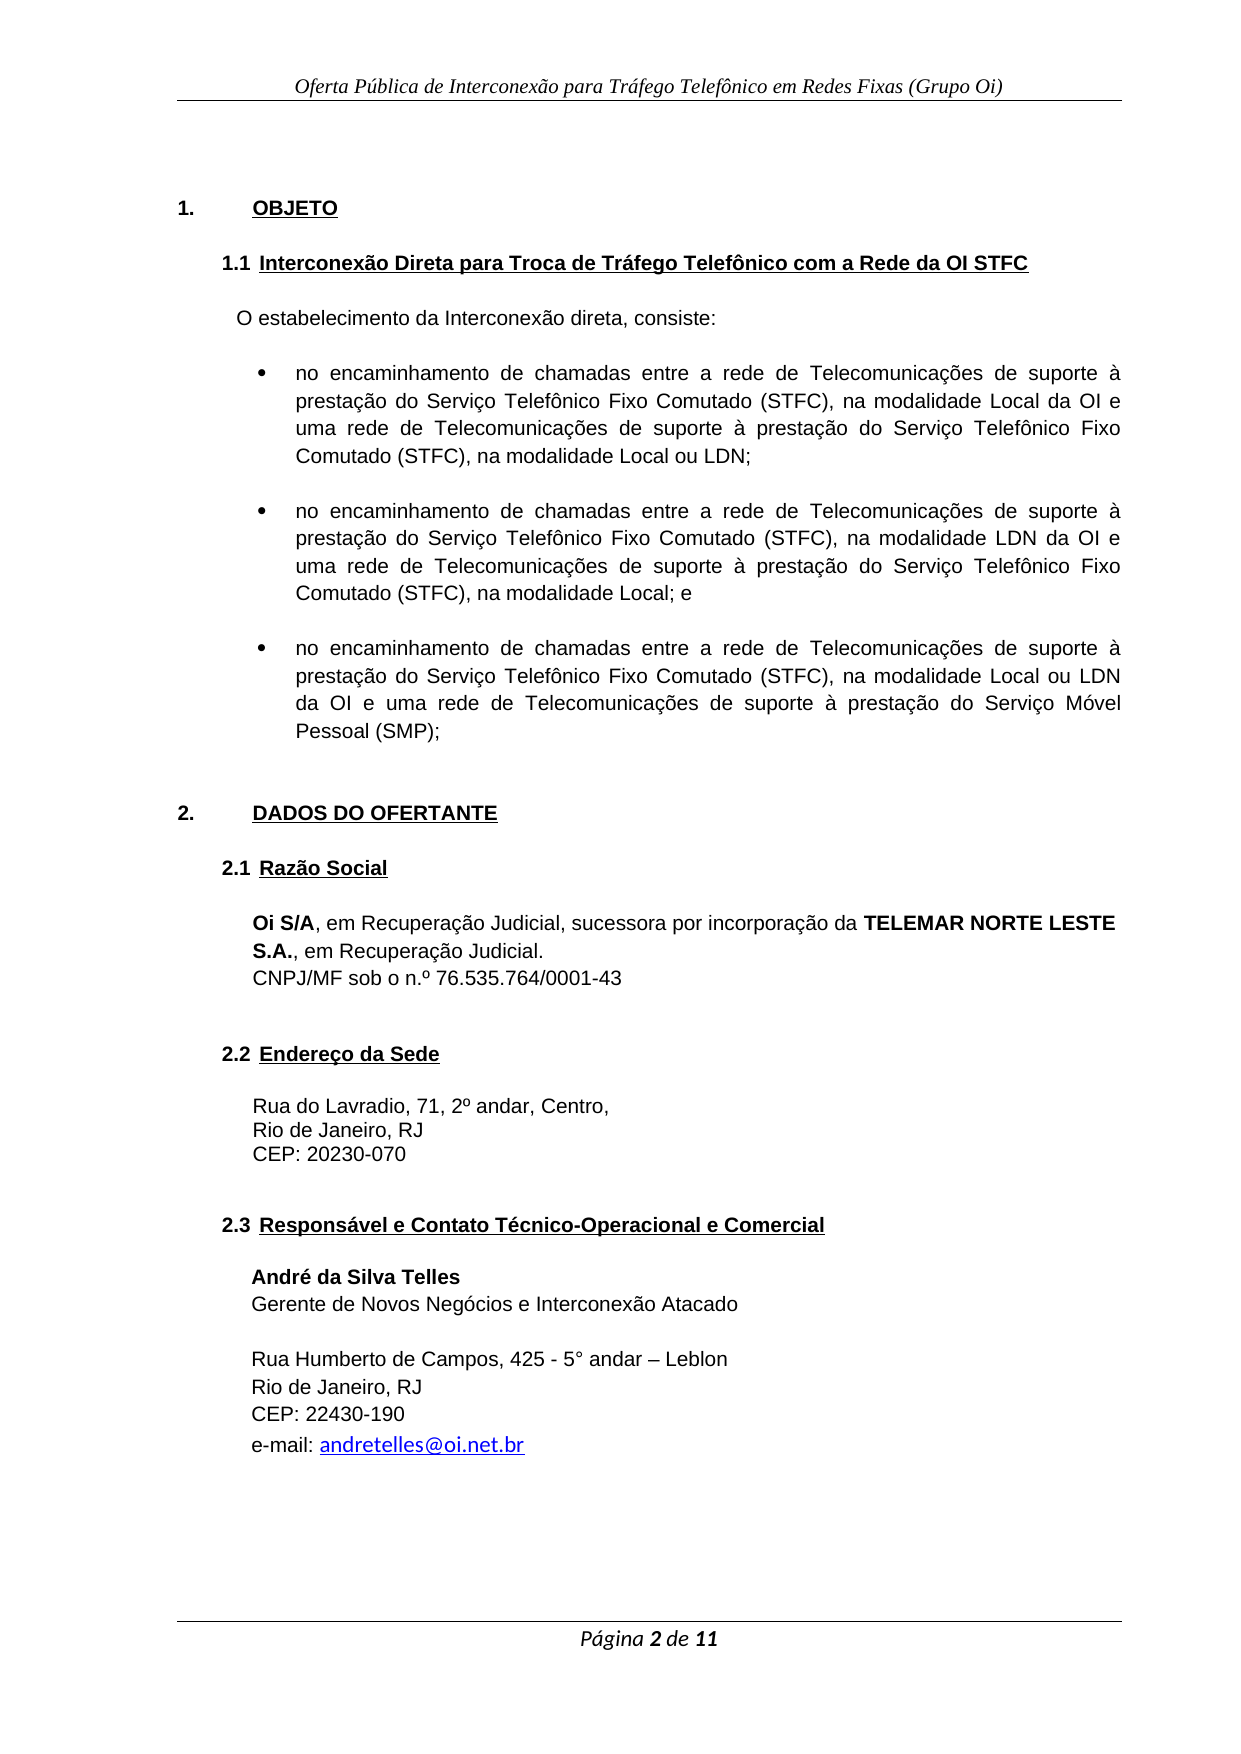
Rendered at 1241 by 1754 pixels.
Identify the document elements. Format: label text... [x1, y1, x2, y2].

list DADOS DO OFERTANTE [177, 801, 1122, 825]
list Interconexão Direta para Troca de Tráfego Telefônico com a Rede da OI STFC [222, 251, 1122, 275]
list no encaminhamento de chamadas entre a rede de Telecomunicações de suporte à prestação do Serviço Telefônico Fixo Comutado (STFC), na modalidade Local da OI e uma rede de Telecomunicações de suporte à prestação do Serviço Telefônico Fixo Comutado (STFC), na modalidade Local ou LDN; [258, 361, 1122, 467]
list no encaminhamento de chamadas entre a rede de Telecomunicações de suporte à prestação do Serviço Telefônico Fixo Comutado (STFC), na modalidade Local ou LDN da OI e uma rede de Telecomunicações de suporte à prestação do Serviço Móvel Pessoal (SMP); [258, 636, 1122, 743]
text Rio de Janeiro, RJ [251, 1375, 1122, 1399]
list Endereço da Sede [222, 1042, 1122, 1066]
list O estabelecimento da Interconexão direta, consiste: [236, 306, 1122, 330]
list CNPJ/MF sob o n.º 76.535.764/0001-43 [252, 966, 1122, 990]
list Rio de Janeiro, RJ [252, 1117, 1122, 1141]
list Responsável e Contato Técnico-Operacional e Comercial [222, 1213, 1122, 1237]
list Rua do Lavradio, 71, 2º andar, Centro, [252, 1093, 1122, 1117]
list OBJETO [177, 196, 1122, 220]
text Gerente de Novos Negócios e Interconexão Atacado [251, 1292, 1122, 1316]
text CEP: 22430-190 [251, 1402, 1122, 1426]
list no encaminhamento de chamadas entre a rede de Telecomunicações de suporte à prestação do Serviço Telefônico Fixo Comutado (STFC), na modalidade LDN da OI e uma rede de Telecomunicações de suporte à prestação do Serviço Telefônico Fixo Comutado (STFC), na modalidade Local; e [258, 498, 1122, 605]
list Oi S/A, em Recuperação Judicial, sucessora por incorporação da TELEMAR NORTE LESTE S.A., em Recuperação Judicial. [252, 911, 1122, 963]
text André da Silva Telles [251, 1265, 1122, 1289]
list Razão Social [222, 856, 1122, 880]
text Rua Humberto de Campos, 425 - 5° andar – Leblon [251, 1347, 1122, 1371]
list CEP: 20230-070 [252, 1141, 1122, 1165]
text e-mail: andretelles@oi.net.br [251, 1430, 1122, 1458]
